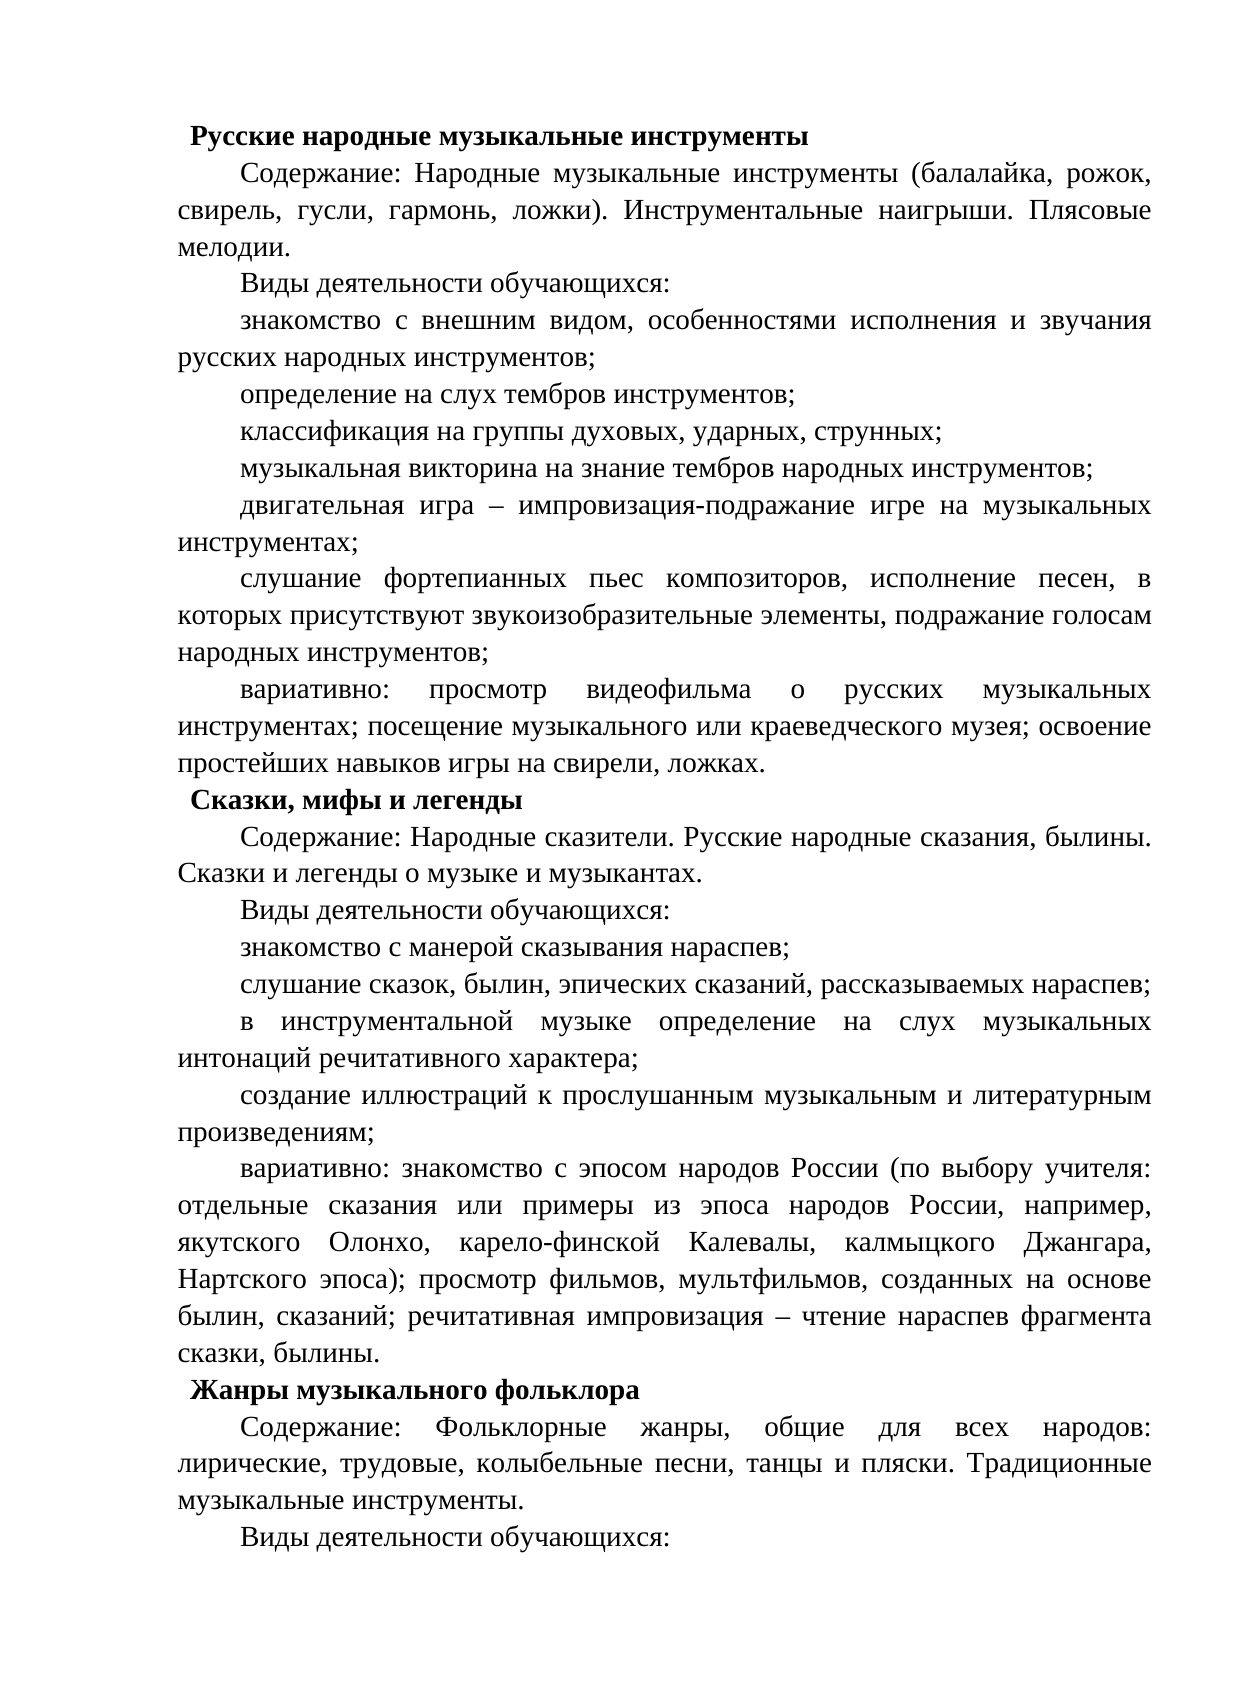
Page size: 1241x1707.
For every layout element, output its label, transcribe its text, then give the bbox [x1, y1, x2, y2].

text двигательная игра – импровизация-подражание игре на музыкальных инструментах; [177, 487, 1152, 557]
text слушание фортепианных пьес композиторов, исполнение песен, в которых присутствуют звукоизобразительные элементы, подражание голосам народных инструментов; [177, 561, 1152, 668]
text Содержание: Фольклорные жанры, общие для всех народов: лирические, трудовые, колыбельные песни, танцы и пляски. Традиционные музыкальные инструменты. [177, 1409, 1152, 1516]
text слушание сказок, былин, эпических сказаний, рассказываемых нараспев; [177, 966, 1152, 1000]
text Сказки, мифы и легенды [190, 782, 1152, 815]
text знакомство с внешним видом, особенностями исполнения и звучания русских народных инструментов; [177, 302, 1152, 373]
text Виды деятельности обучающихся: [177, 1519, 1152, 1553]
text вариативно: знакомство с эпосом народов России (по выбору учителя: отдельные сказания или примеры из эпоса народов России, например, якутского Олонхо, карело-финской Калевалы, калмыцкого Джангара, Нартского эпоса); просмотр фильмов, мультфильмов, созданных на основе былин, сказаний; речитативная импровизация – чтение нараспев фрагмента сказки, былины. [177, 1151, 1152, 1368]
text Виды деятельности обучающихся: [177, 266, 1152, 299]
text Русские народные музыкальные инструменты [190, 118, 1152, 152]
text Содержание: Народные сказители. Русские народные сказания, былины. Сказки и легенды о музыке и музыкантах. [177, 819, 1152, 889]
text вариативно: просмотр видеофильма о русских музыкальных инструментах; посещение музыкального или краеведческого музея; освоение простейших навыков игры на свирели, ложках. [177, 671, 1152, 778]
text знакомство с манерой сказывания нараспев; [177, 929, 1152, 963]
text Жанры музыкального фольклора [190, 1372, 1152, 1405]
text создание иллюстраций к прослушанным музыкальным и литературным произведениям; [177, 1077, 1152, 1147]
text определение на слух тембров инструментов; [177, 376, 1152, 410]
text классификация на группы духовых, ударных, струнных; [177, 413, 1152, 447]
text в инструментальной музыке определение на слух музыкальных интонаций речитативного характера; [177, 1003, 1152, 1073]
text Содержание: Народные музыкальные инструменты (балалайка, рожок, свирель, гусли, гармонь, ложки). Инструментальные наигрыши. Плясовые мелодии. [177, 155, 1152, 262]
text музыкальная викторина на знание тембров народных инструментов; [177, 450, 1152, 483]
text Виды деятельности обучающихся: [177, 892, 1152, 926]
